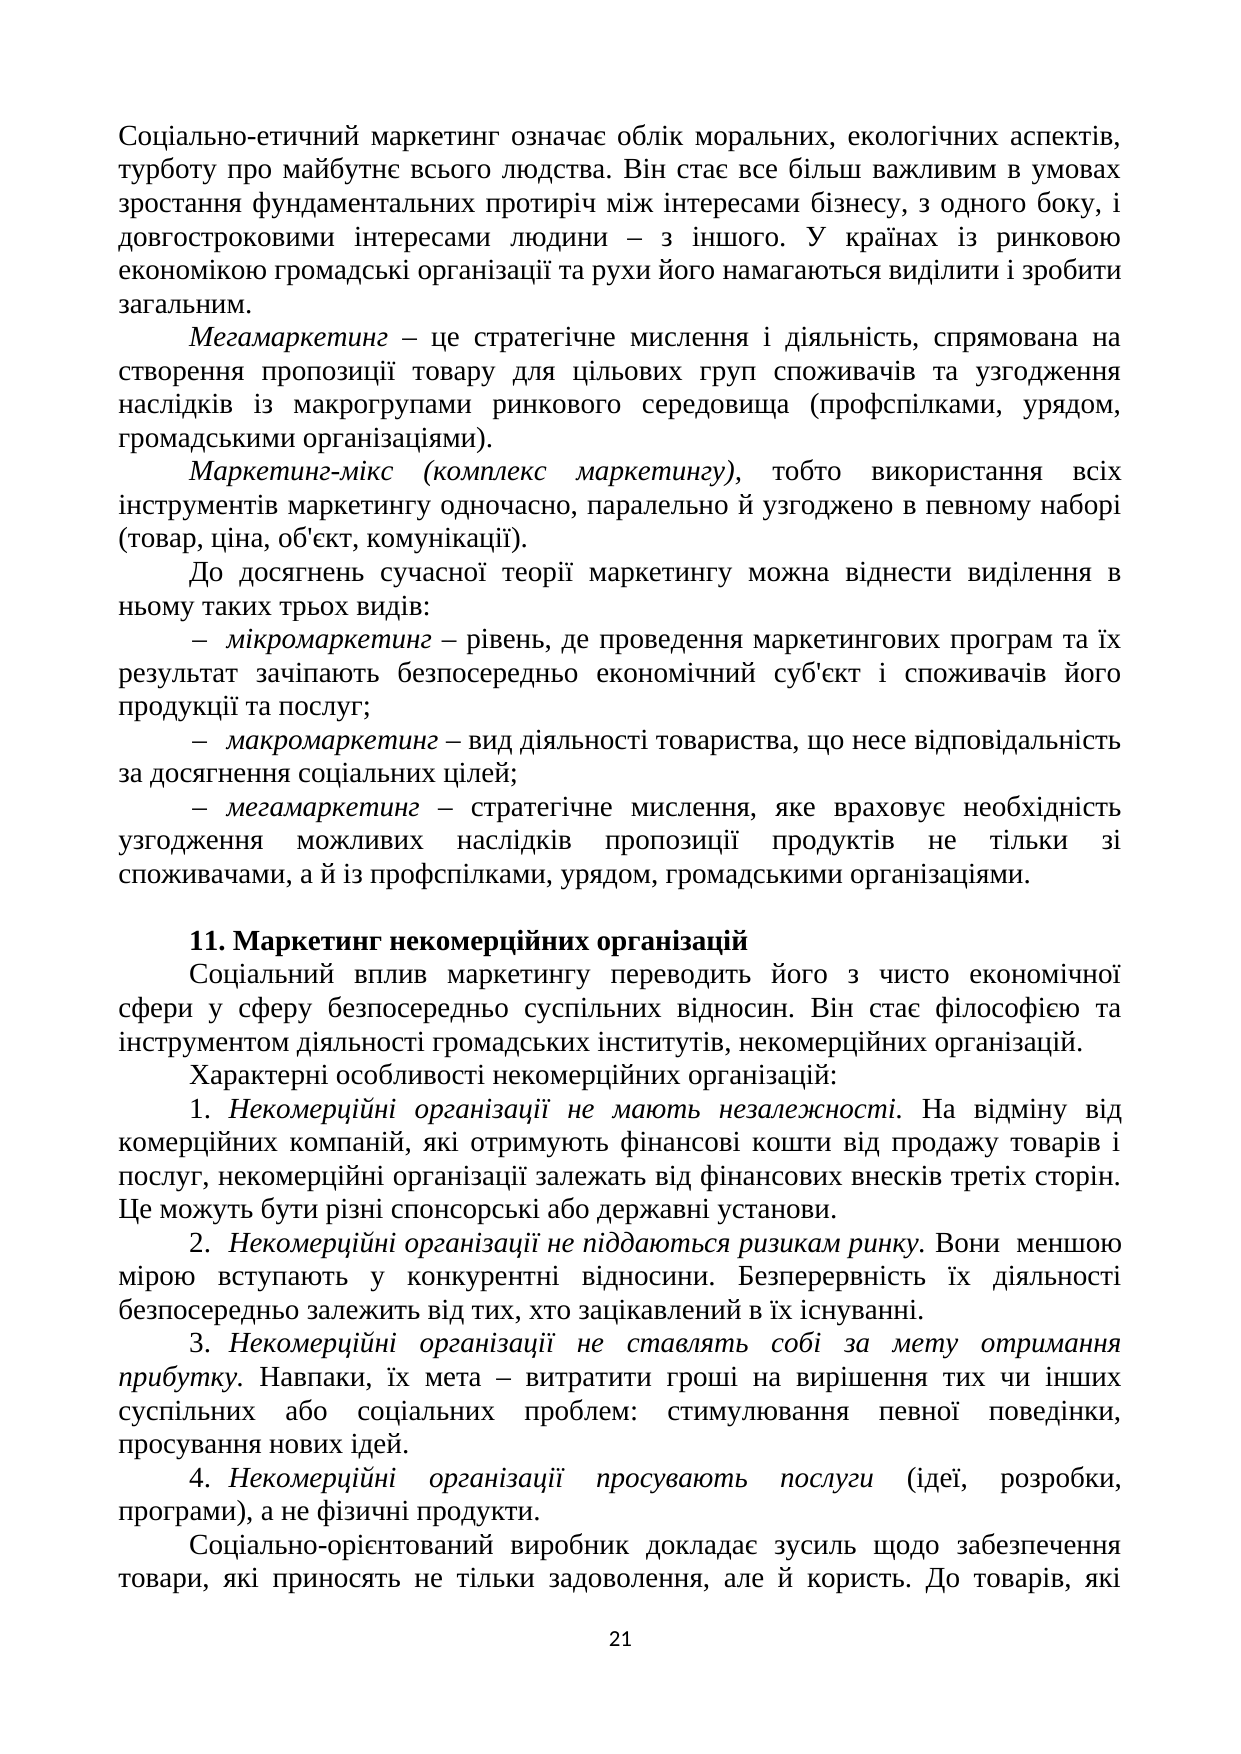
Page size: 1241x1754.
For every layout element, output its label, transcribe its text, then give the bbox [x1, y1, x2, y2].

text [118, 1527, 1122, 1594]
text 11. Маркетинг некомерційних організацій [118, 923, 1122, 957]
text До досягнень сучасної теорії маркетингу можна віднести виділення в ньому таких трьох видів: [118, 554, 1122, 621]
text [118, 118, 1122, 319]
list Некомерційні організації не піддаються ризикам ринку. Вони меншою мірою вступають у конкурентні відносини. Безперервність їх діяльності безпосередньо залежить від тих, хто зацікавлений в їх існуванні. [118, 1225, 1122, 1326]
text Характерні особливості некомерційних організацій: [118, 1057, 1122, 1091]
list Некомерційні організації не мають незалежності. На відміну від комерційних компаній, які отримують фінансові кошти від продажу товарів і послуг, некомерційні організації залежать від фінансових внесків третіх сторін. Це можуть бути різні спонсорські або державні установи. [118, 1091, 1122, 1225]
list Некомерційні організації не ставлять собі за мету отримання прибутку. Навпаки, їх мета – витратити гроші на вирішення тих чи інших суспільних або соціальних проблем: стимулювання певної поведінки, просування нових ідей. [118, 1359, 1122, 1460]
text Маркетинг-мікс (комплекс маркетингу), тобто використання всіх інструментів маркетингу одночасно, паралельно й узгоджено в певному наборі (товар, ціна, об'єкт, комунікації). [118, 453, 1122, 554]
text Соціальний вплив маркетингу переводить його з чисто економічної сфери у сферу безпосередньо суспільних відносин. Він стає філософією та інструментом діяльності громадських інститутів, некомерційних організацій. [118, 957, 1122, 1057]
text Мегамаркетинг – це стратегічне мислення і діяльність, спрямована на створення пропозиції товару для цільових груп споживачів та узгодження наслідків із макрогрупами ринкового середовища (профспілками, урядом, громадськими організаціями). [118, 319, 1122, 453]
list мегамаркетинг – стратегічне мислення, яке враховує необхідність узгодження можливих наслідків пропозиції продуктів не тільки зі споживачами, а й із профспілками, урядом, громадськими організаціями. [118, 789, 1122, 889]
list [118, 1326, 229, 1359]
list макромаркетинг – вид діяльності товариства, що несе відповідальність за досягнення соціальних цілей; [118, 722, 1122, 789]
list Некомерційні організації просувають послуги (ідеї, розробки, програми), а не фізичні продукти. [118, 1460, 1122, 1527]
list мікромаркетинг – рівень, де проведення маркетингових програм та їх результат зачіпають безпосередньо економічний суб'єкт і споживачів його продукції та послуг; [118, 621, 1122, 722]
